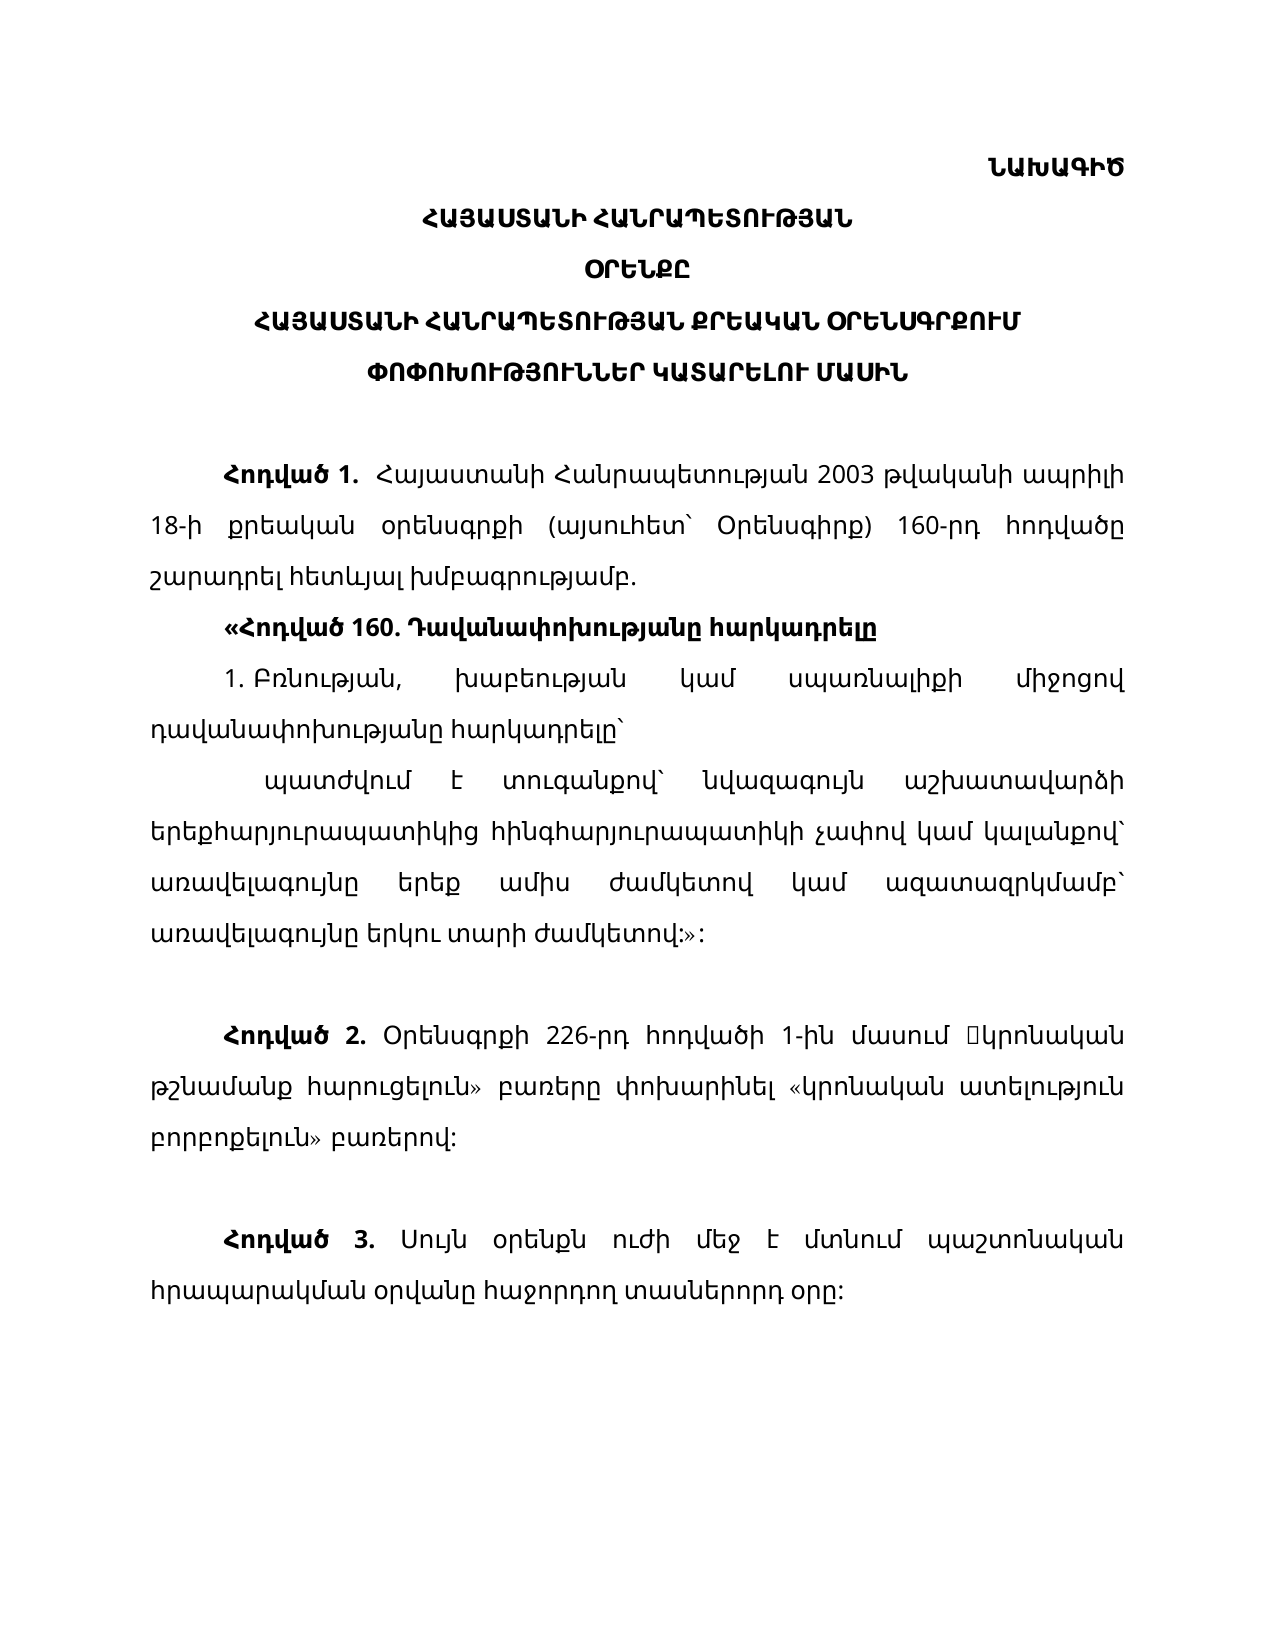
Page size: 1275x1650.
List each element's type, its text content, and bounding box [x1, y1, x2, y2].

list Բռնության, խաբեության կամ սպառնալիքի միջոցով դավանափոխությանը հարկադրելը՝ [150, 660, 1125, 746]
text Հոդված 1. Հայաստանի Հանրապետության 2003 թվականի ապրիլի 18-ի քրեական օրենսգրքի (այսուհետ՝ Օրենսգիրք) 160-րդ հոդվածը շարադրել հետևյալ խմբագրությամբ. [150, 456, 1125, 592]
text «Հոդված 160. Դավանափոխությանը հարկադրելը [150, 609, 1125, 643]
text պատժվում է տուգանքով` նվազագույն աշխատավարձի երեքհարյուրապատիկից հինգհարյուրապատիկի չափով կամ կալանքով` առավելագույնը երեք ամիս ժամկետով կամ ազատազրկմամբ` առավելագույնը երկու տարի ժամկետով:: [150, 762, 1125, 950]
text ՀԱՅԱՍՏԱՆԻ ՀԱՆՐԱՊԵՏՈՒԹՅԱՆ [150, 201, 1125, 235]
text Հոդված 3. Սույն օրենքն ուժի մեջ է մտնում պաշտոնական հրապարակման օրվանը հաջորդող տասներորդ օրը: [150, 1222, 1125, 1307]
text Հոդված 2. Օրենսգրքի 226-րդ հոդվածի 1-ին մասում կրոնական թշնամանք հարուցելուն բառերը փոխարինել կրոնական ատելություն բորբոքելուն բառերով: [150, 1018, 1125, 1154]
text ՆԱԽԱԳԻԾ [150, 150, 1125, 184]
text Հայաստանի Հանրապետության քրեական օրենսգրքում փոփոխությունՆԵՐ կատարելու մասին [150, 303, 1125, 388]
text ՕՐԵՆՔԸ [150, 252, 1125, 286]
